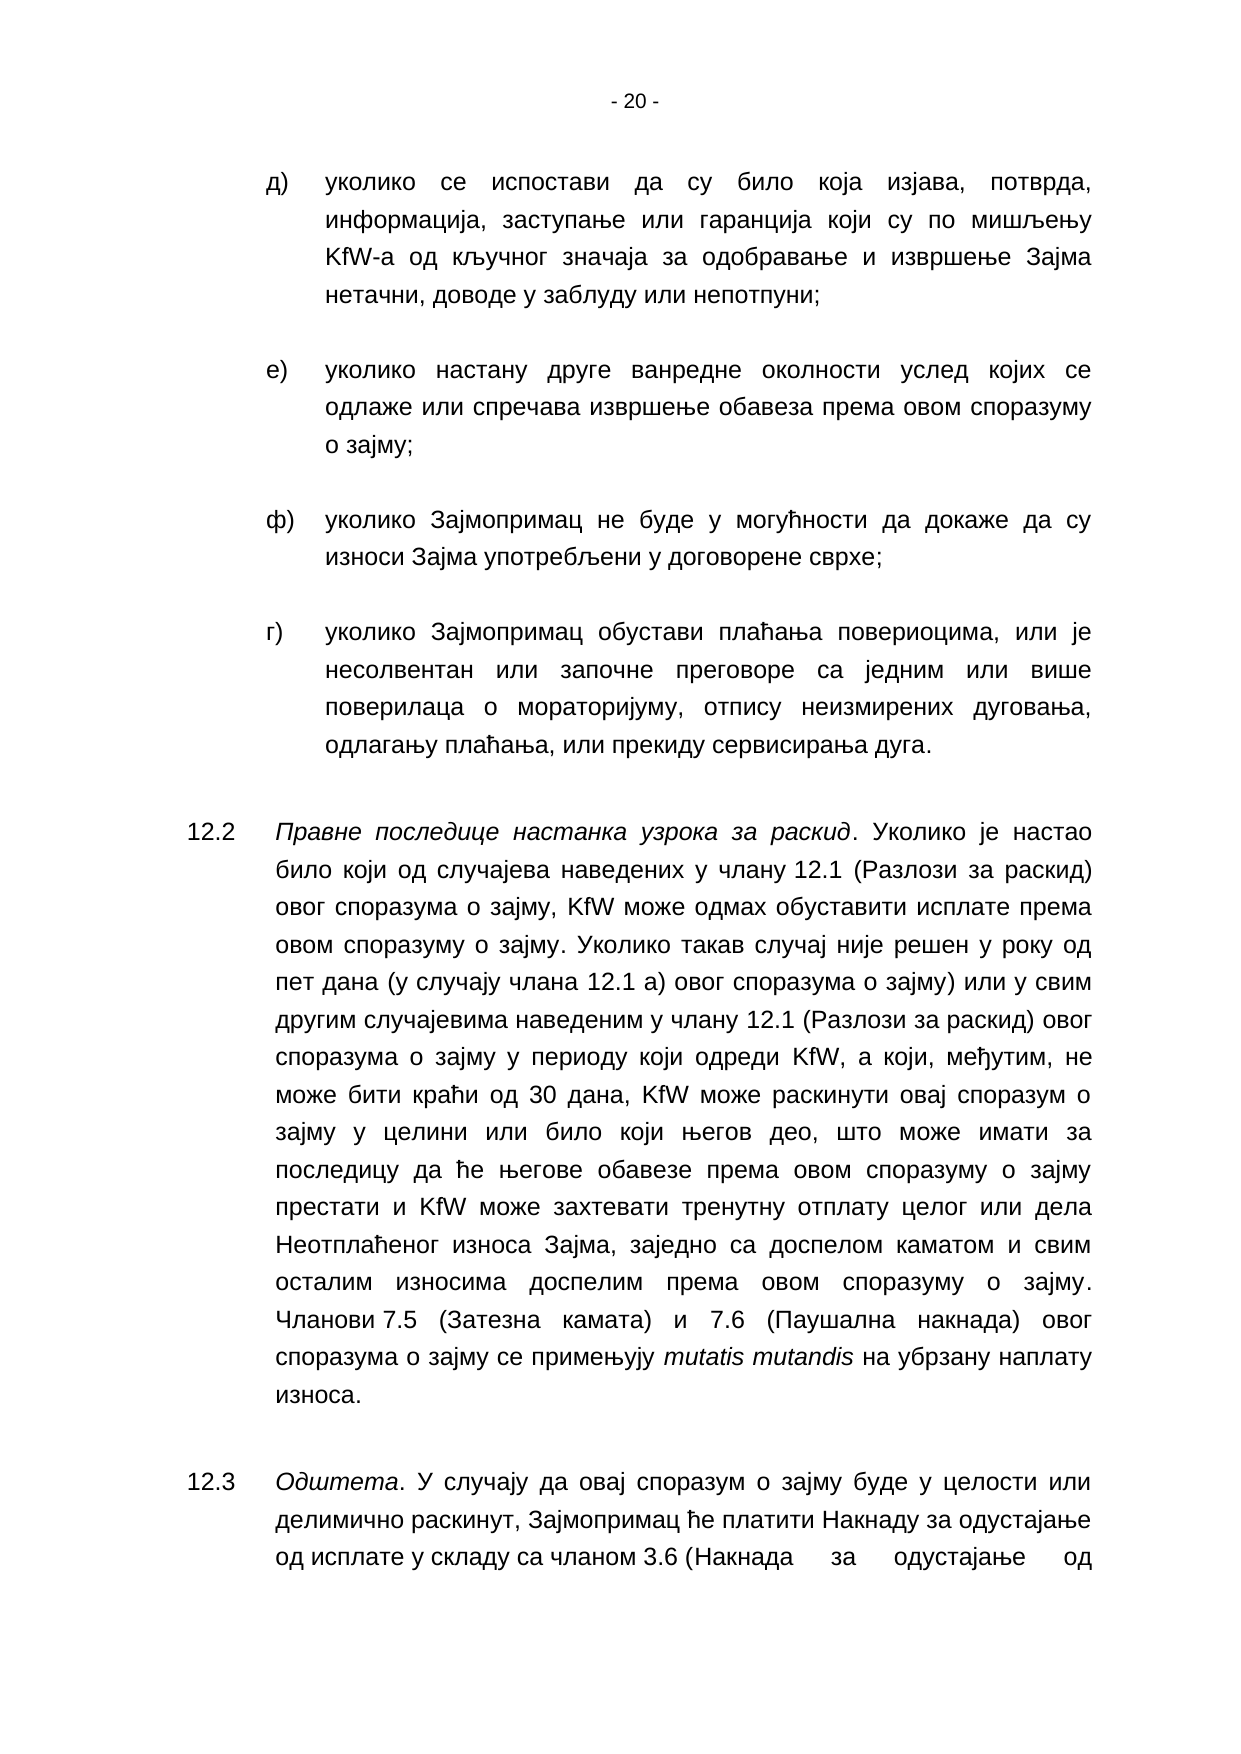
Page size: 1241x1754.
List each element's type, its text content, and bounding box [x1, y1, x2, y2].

subtitle Правне последице настанка узрока за раскид. Уколико је настао било који од случајева наведених у члану 12.1 (Разлози за раскид) овог споразума о зајму, KfW може одмах обуставити исплате према овом споразуму о зајму. Уколико такав случај није решен у року од пет дана (у случају члана 12.1 a) овог споразума о зајму) или у свим другим случајевима наведеним у члану 12.1 (Разлози за раскид) овог споразума о зајму у периоду који одреди KfW, а који, међутим, не може бити краћи од 30 дана, KfW може раскинути овај споразум о зајму у целини или било који његов део, што може имати за последицу да ће његове обавезе према овом споразуму о зајму престати и KfW може захтевати тренутну отплату целог или дела Неотплаћеног износа Зајма, заједно са доспелом каматом и свим осталим износима доспелим према овом споразуму о зајму. Чланови 7.5 (Затезна камата) и 7.6 (Паушална накнада) овог споразума о зајму се примењују mutatis mutandis на убрзану наплату износа. [187, 811, 1092, 1411]
list д) уколико се испостави да су било која изјава, потврда, информација, заступање или гаранција који су по мишљењу KfW-а од кључног значаја за одобравање и извршење Зајма нетачни, доводе у заблуду или непотпуни; [266, 161, 1092, 311]
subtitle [187, 1461, 1092, 1573]
list ф) уколико Зајмопримац не буде у могућности да докаже да су износи Зајма употребљени у договорене сврхе; [266, 498, 1092, 573]
list г) уколико Зајмопримац обустави плаћања повериоцима, или је несолвентан или започне преговоре са једним или више поверилаца о мораторијуму, отпису неизмирених дуговања, одлагању плаћања, или прекиду сервисирања дуга. [266, 611, 1092, 761]
list е) уколико настану друге ванредне околности услед којих се одлаже или спречава извршење обавеза према овом споразуму о зајму; [266, 348, 1092, 461]
